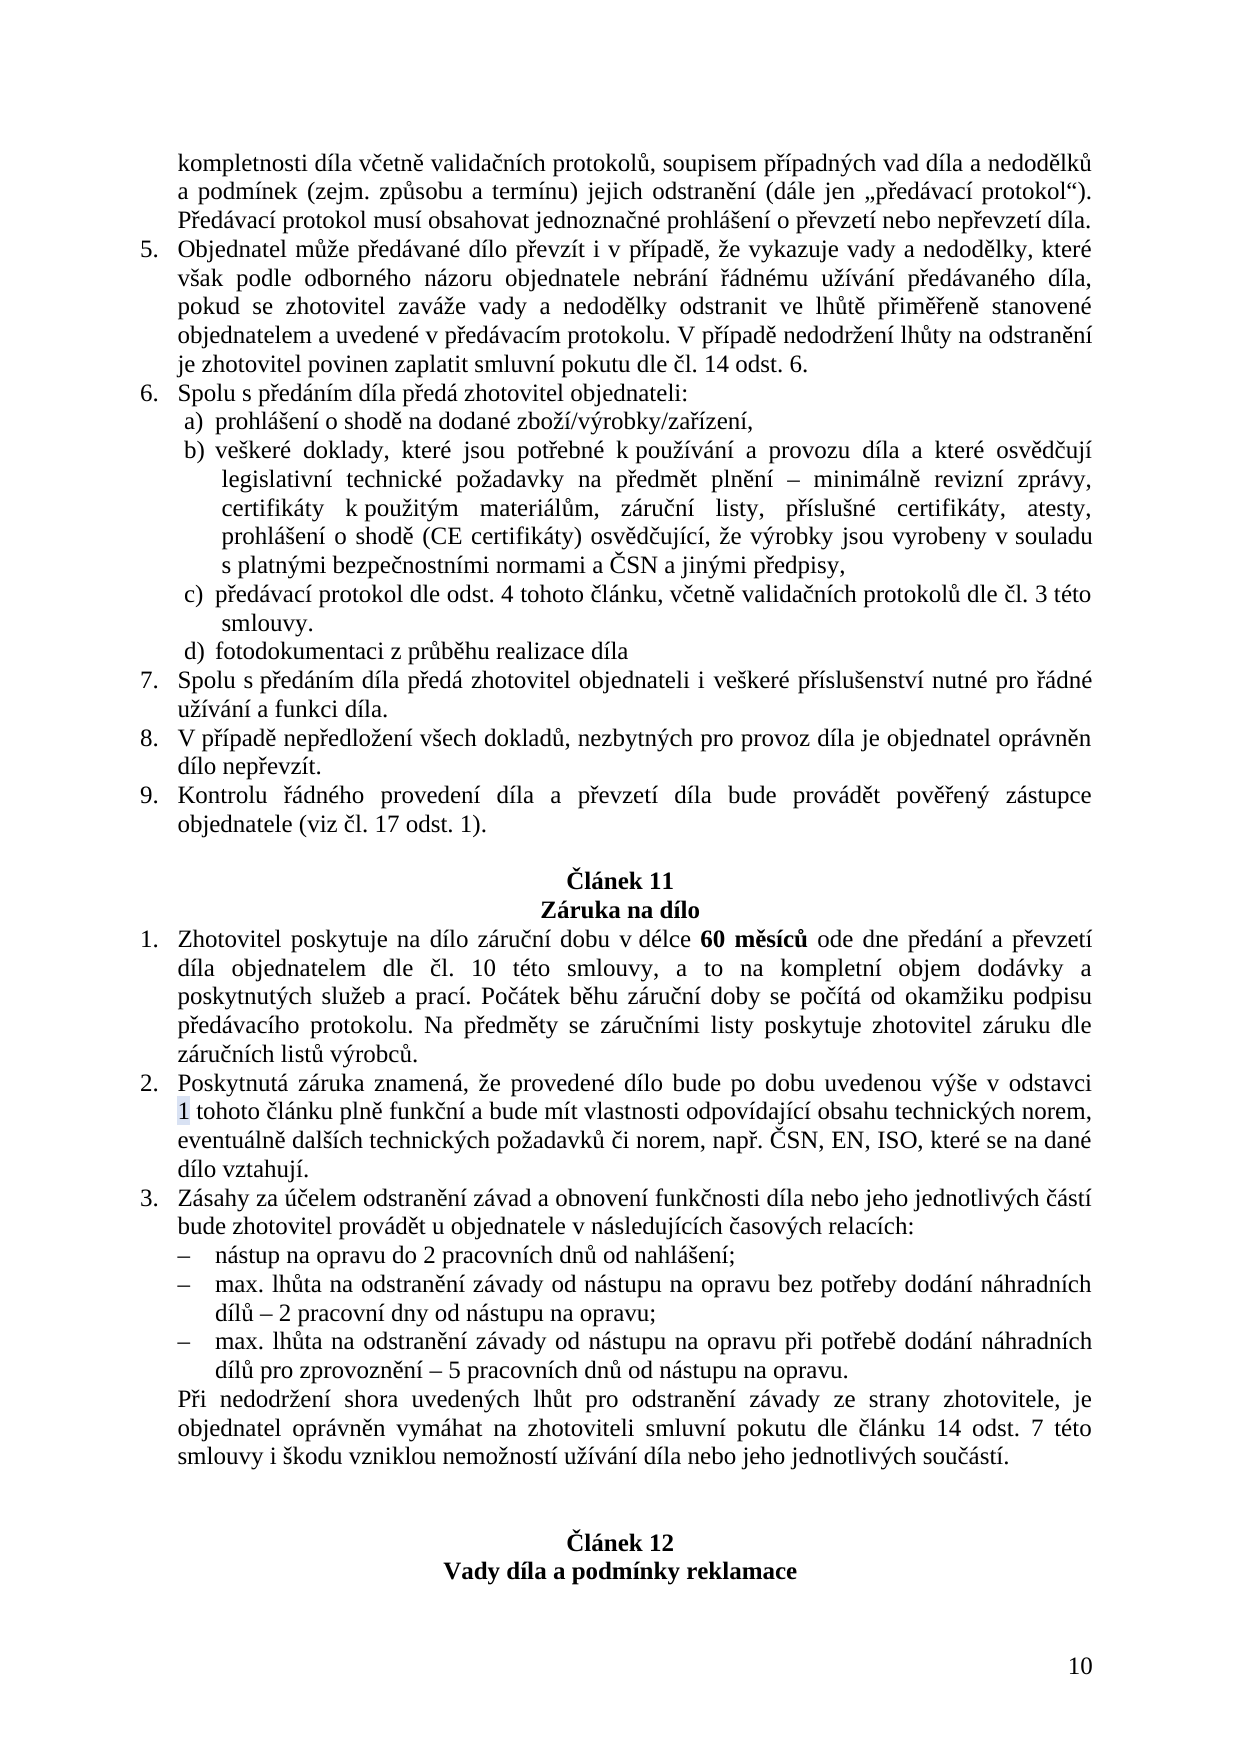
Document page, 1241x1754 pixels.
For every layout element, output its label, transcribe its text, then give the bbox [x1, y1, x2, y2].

list Poskytnutá záruka znamená, že provedené dílo bude po dobu uvedenou výše v odstavci 1 tohoto článku plně funkční a bude mít vlastnosti odpovídající obsahu technických norem, eventuálně dalších technických požadavků či norem, např. ČSN, EN, ISO, které se na dané dílo vztahují. [140, 1068, 1093, 1183]
list Kontrolu řádného provedení díla a převzetí díla bude provádět pověřený zástupce objednatele (viz čl. 17 odst. 1). [140, 780, 1093, 838]
list fotodokumentaci z průběhu realizace díla [184, 636, 1093, 665]
text Záruka na dílo [148, 895, 1093, 924]
text Vady díla a podmínky reklamace [148, 1556, 1093, 1585]
list Spolu s předáním díla předá zhotovitel objednateli: [140, 378, 1093, 406]
list Objednatel může předávané dílo převzít i v případě, že vykazuje vady a nedodělky, které však podle odborného názoru objednatele nebrání řádnému užívání předávaného díla, pokud se zhotovitel zaváže vady a nedodělky odstranit ve lhůtě přiměřeně stanovené objednatelem a uvedené v předávacím protokolu. V případě nedodržení lhůty na odstranění je zhotovitel povinen zaplatit smluvní pokutu dle čl. 14 odst. 6. [140, 234, 1093, 378]
text Článek 12 [148, 1528, 1093, 1556]
list veškeré doklady, které jsou potřebné k používání a provozu díla a které osvědčují legislativní technické požadavky na předmět plnění – minimálně revizní zprávy, certifikáty k použitým materiálům, záruční listy, příslušné certifikáty, atesty, prohlášení o shodě (CE certifikáty) osvědčující, že výrobky jsou vyrobeny v souladu s platnými bezpečnostními normami a ČSN a jinými předpisy, [184, 435, 1093, 579]
list max. lhůta na odstranění závady od nástupu na opravu bez potřeby dodání náhradních dílů – 2 pracovní dny od nástupu na opravu; [177, 1269, 1093, 1326]
list nástup na opravu do 2 pracovních dnů od nahlášení; [177, 1240, 1093, 1269]
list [140, 148, 1093, 234]
list Spolu s předáním díla předá zhotovitel objednateli i veškeré příslušenství nutné pro řádné užívání a funkci díla. [140, 665, 1093, 723]
text Při nedodržení shora uvedených lhůt pro odstranění závady ze strany zhotovitele, je objednatel oprávněn vymáhat na zhotoviteli smluvní pokutu dle článku 14 odst. 7 této smlouvy i škodu vzniklou nemožností užívání díla nebo jeho jednotlivých součástí. [177, 1384, 1093, 1470]
list předávací protokol dle odst. 4 tohoto článku, včetně validačních protokolů dle čl. 3 této smlouvy. [184, 579, 1093, 636]
list Zásahy za účelem odstranění závad a obnovení funkčnosti díla nebo jeho jednotlivých částí bude zhotovitel provádět u objednatele v následujících časových relacích: [140, 1183, 1093, 1240]
text Článek 11 [148, 866, 1093, 895]
list Zhotovitel poskytuje na dílo záruční dobu v délce 60 měsíců ode dne předání a převzetí díla objednatelem dle čl. 10 této smlouvy, a to na kompletní objem dodávky a poskytnutých služeb a prací. Počátek běhu záruční doby se počítá od okamžiku podpisu předávacího protokolu. Na předměty se záručními listy poskytuje zhotovitel záruku dle záručních listů výrobců. [140, 924, 1093, 1068]
list V případě nepředložení všech dokladů, nezbytných pro provoz díla je objednatel oprávněn dílo nepřevzít. [140, 723, 1093, 780]
list max. lhůta na odstranění závady od nástupu na opravu při potřebě dodání náhradních dílů pro zprovoznění – 5 pracovních dnů od nástupu na opravu. [177, 1326, 1093, 1384]
list prohlášení o shodě na dodané zboží/výrobky/zařízení, [184, 406, 1093, 435]
